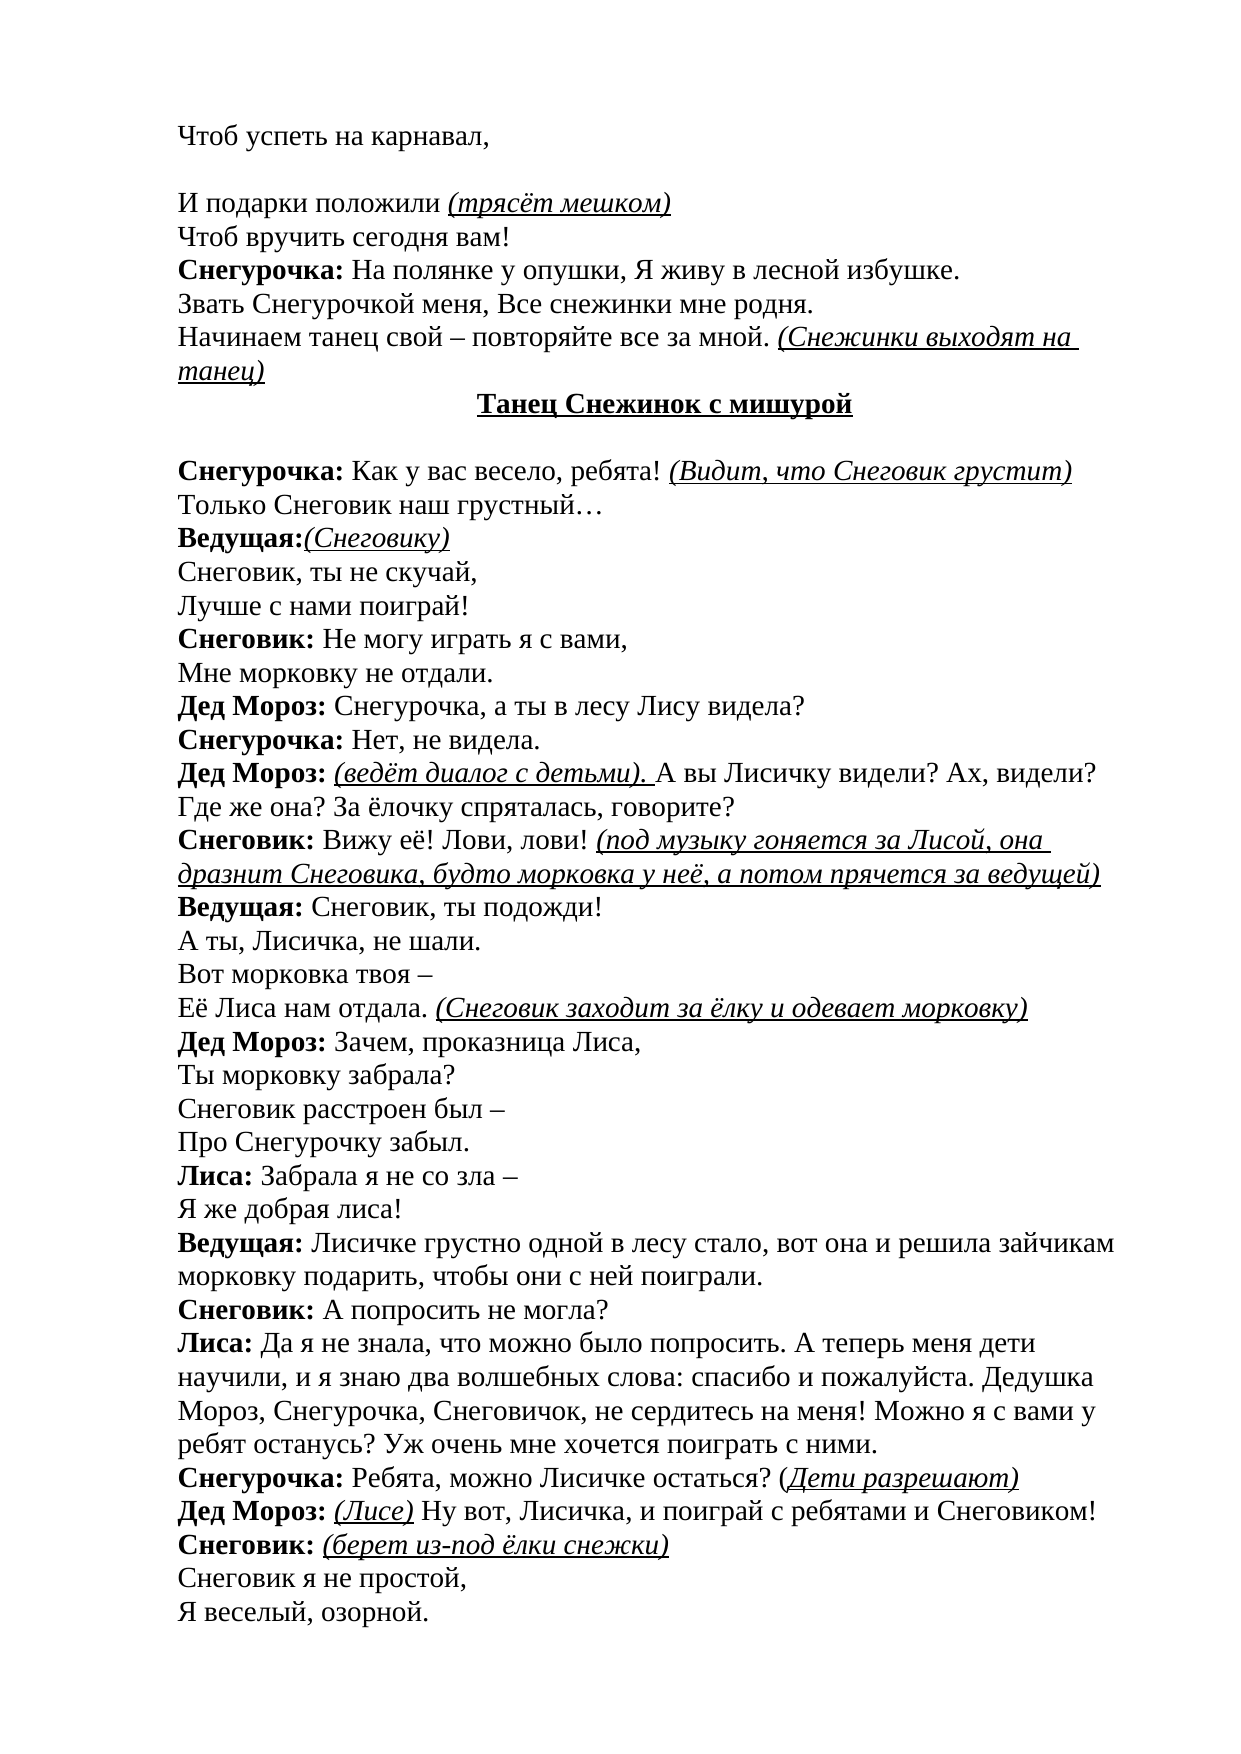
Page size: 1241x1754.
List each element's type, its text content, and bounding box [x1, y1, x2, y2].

text Снеговик: А попросить не могла? [177, 1292, 1152, 1326]
text Начинаем танец свой – повторяйте все за мной. (Снежинки выходят на танец) [177, 319, 1152, 386]
text И подарки положили (трясёт мешком) [177, 185, 1152, 219]
text Звать Снегурочкой меня, Все снежинки мне родня. [177, 286, 1152, 319]
text Вот морковка твоя – [177, 957, 1152, 990]
text Про Снегурочку забыл. [177, 1124, 1152, 1158]
text Я веселый, озорной. [177, 1594, 1152, 1627]
text Лиса: Да я не знала, что можно было попросить. А теперь меня дети научили, и я знаю два волшебных слова: спасибо и пожалуйста. Дедушка Мороз, Снегурочка, Снеговичок, не сердитесь на меня! Можно я с вами у ребят останусь? Уж очень мне хочется поиграть с ними. [177, 1326, 1152, 1460]
text Снеговик: Не могу играть я с вами, [177, 621, 1152, 655]
text Снегурочка: На полянке у опушки, Я живу в лесной избушке. [177, 252, 1152, 286]
text Где же она? За ёлочку спряталась, говорите? [177, 789, 1152, 822]
text Снегурочка: Нет, не видела. [177, 722, 1152, 755]
text Чтоб успеть на карнавал, [177, 118, 1152, 152]
text Ведущая:(Снеговику) [177, 521, 1152, 554]
text А ты, Лисичка, не шали. [177, 923, 1152, 957]
text Мне морковку не отдали. [177, 655, 1152, 688]
text Снеговик: (берет из-под ёлки снежки) [177, 1527, 1152, 1560]
text Я же добрая лиса! [177, 1191, 1152, 1225]
text Ты морковку забрала? [177, 1057, 1152, 1091]
text Снегурочка: Ребята, можно Лисичке остаться? (Дети разрешают) [177, 1460, 1152, 1493]
text Танец Снежинок с мишурой [177, 386, 1152, 420]
text Дед Мороз: (Лисе) Ну вот, Лисичка, и поиграй с ребятами и Снеговиком! [177, 1493, 1152, 1527]
text Снеговик: Вижу её! Лови, лови! (под музыку гоняется за Лисой, она дразнит Снеговика, будто морковка у неё, а потом прячется за ведущей) [177, 822, 1152, 889]
text Снеговик я не простой, [177, 1560, 1152, 1594]
text Ведущая: Лисичке грустно одной в лесу стало, вот она и решила зайчикам морковку подарить, чтобы они с ней поиграли. [177, 1225, 1152, 1292]
text Дед Мороз: (ведёт диалог с детьми). А вы Лисичку видели? Ах, видели? [177, 755, 1152, 789]
text Ведущая: Снеговик, ты подожди! [177, 889, 1152, 923]
text Снегурочка: Как у вас весело, ребята! (Видит, что Снеговик грустит) [177, 453, 1152, 487]
text Лиса: Забрала я не со зла – [177, 1158, 1152, 1191]
text Лучше с нами поиграй! [177, 588, 1152, 621]
text Дед Мороз: Снегурочка, а ты в лесу Лису видела? [177, 688, 1152, 722]
text Чтоб вручить сегодня вам! [177, 219, 1152, 252]
text Её Лиса нам отдала. (Снеговик заходит за ёлку и одевает морковку) [177, 990, 1152, 1024]
text Снеговик расстроен был – [177, 1091, 1152, 1124]
text Дед Мороз: Зачем, проказница Лиса, [177, 1024, 1152, 1057]
text Снеговик, ты не скучай, [177, 554, 1152, 588]
text Только Снеговик наш грустный… [177, 487, 1152, 521]
